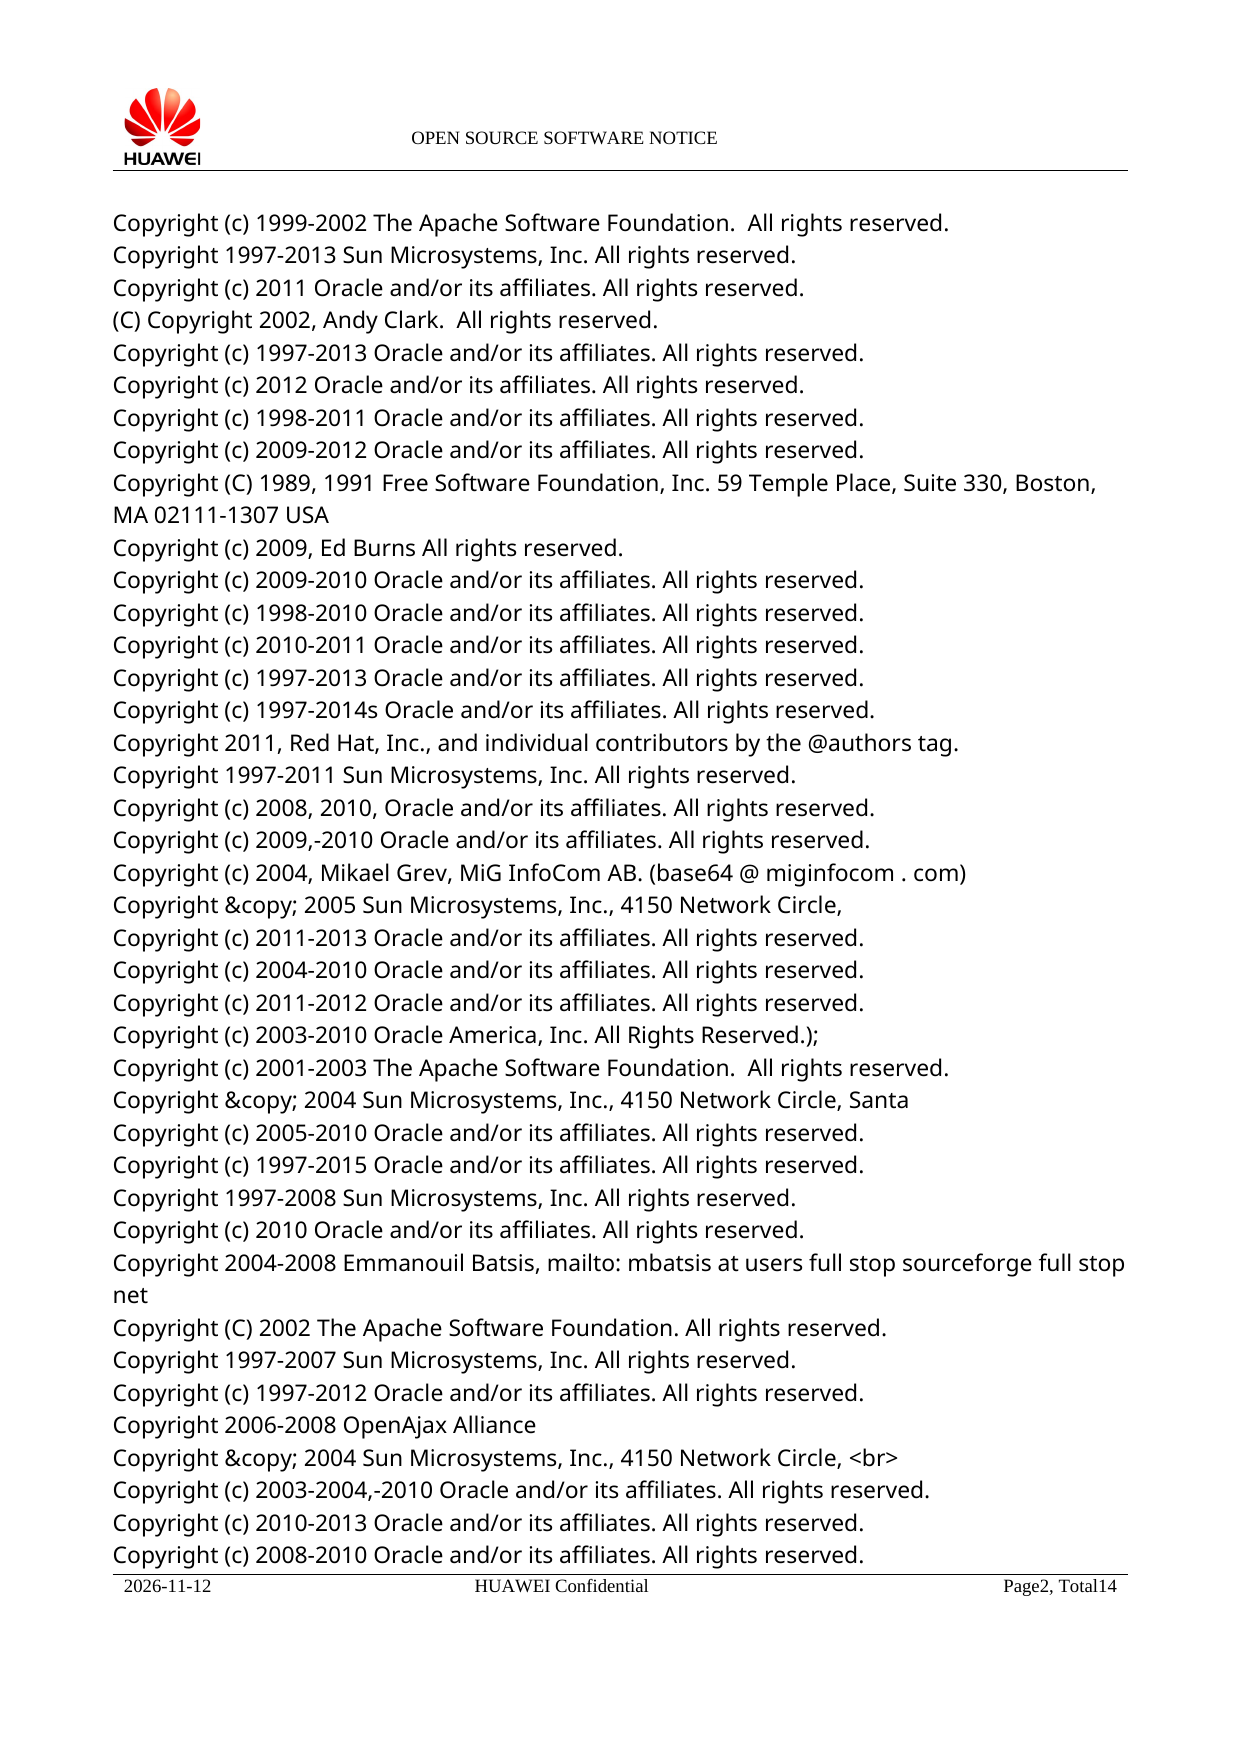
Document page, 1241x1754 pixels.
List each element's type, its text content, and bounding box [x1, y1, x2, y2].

picture [124, 88, 201, 165]
